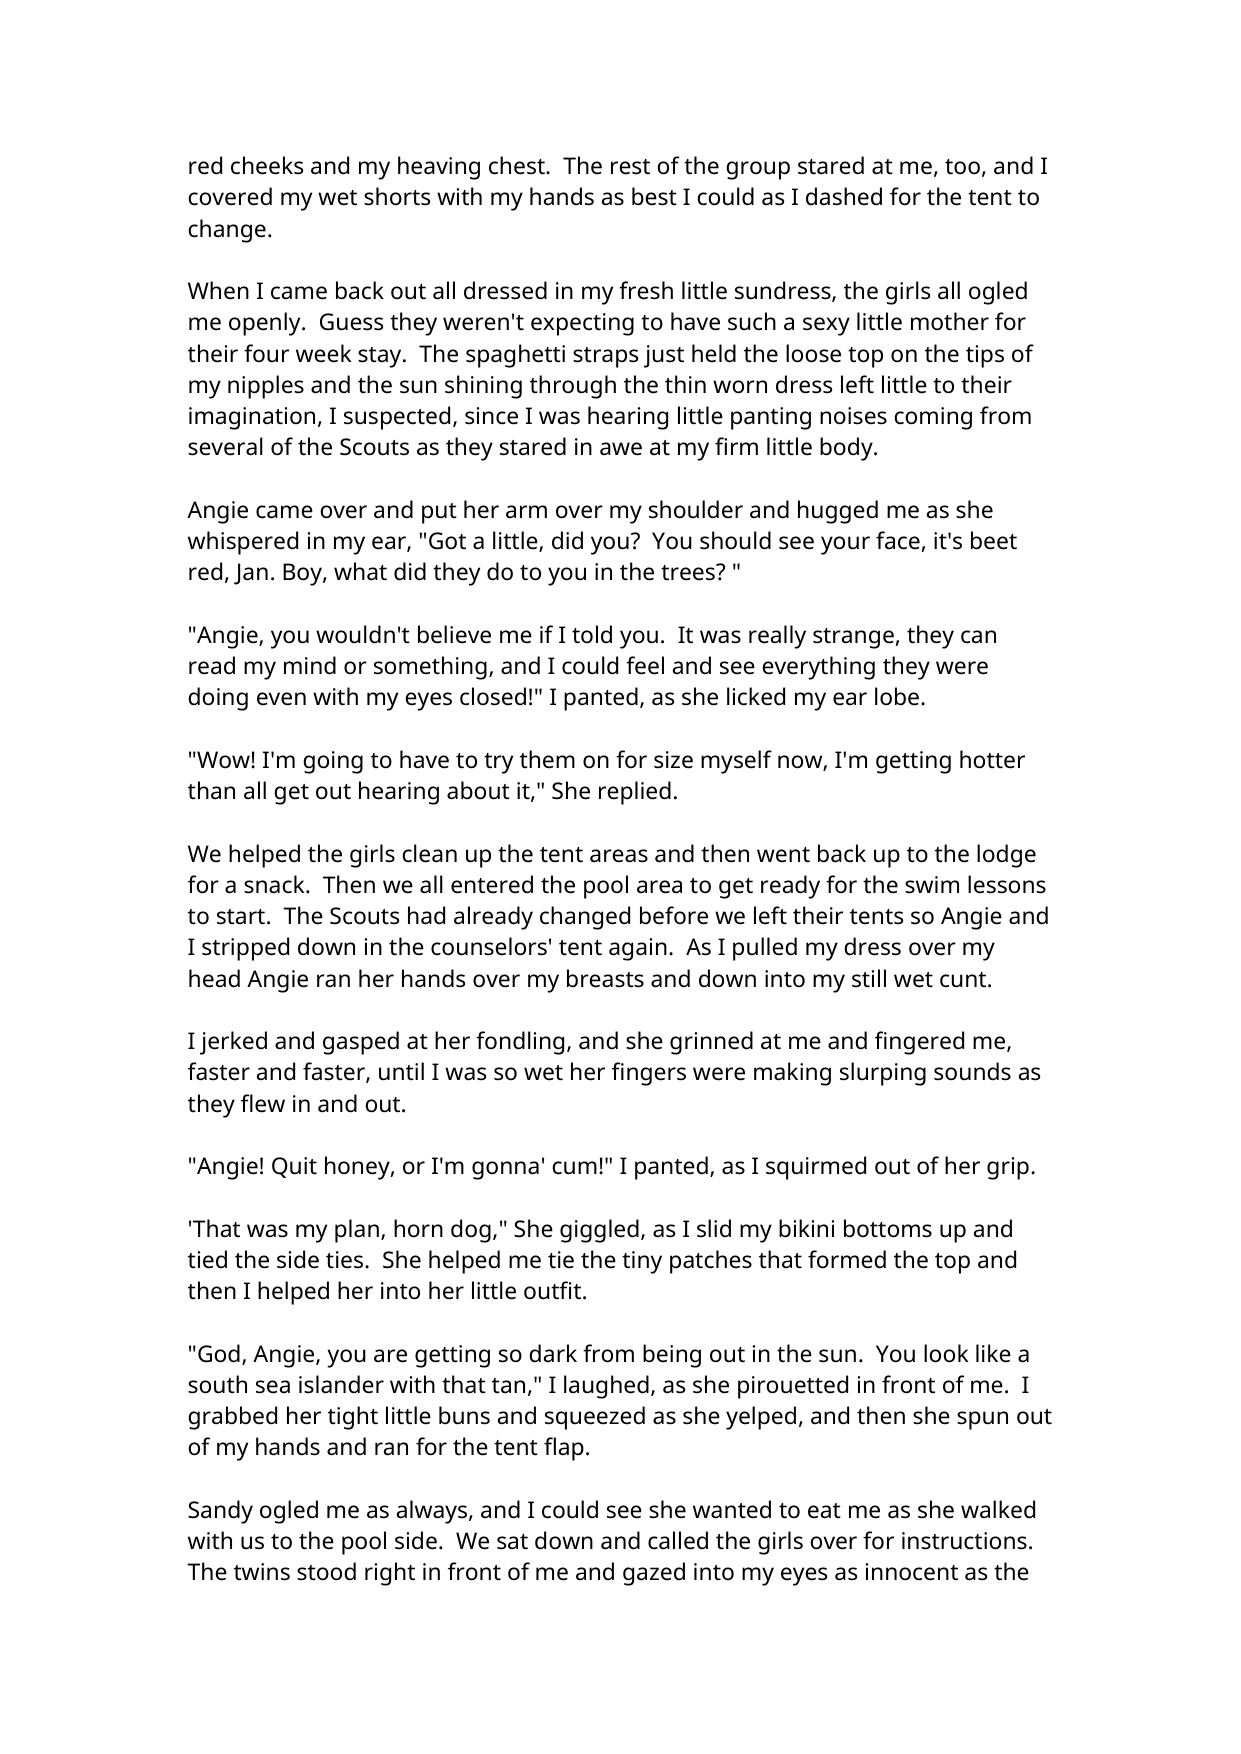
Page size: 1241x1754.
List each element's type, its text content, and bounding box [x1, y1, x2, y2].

text 'That was my plan, horn dog," She giggled, as I slid my bikini bottoms up and tied the side ties. She helped me tie the tiny patches that formed the top and then I helped her into her little outfit. [187, 1212, 1053, 1306]
text We helped the girls clean up the tent areas and then went back up to the lodge for a snack. Then we all entered the pool area to get ready for the swim lessons to start. The Scouts had already changed before we left their tents so Angie and I stripped down in the counselors' tent again. As I pulled my dress over my head Angie ran her hands over my breasts and down into my still wet cunt. [187, 837, 1053, 994]
text "God, Angie, you are getting so dark from being out in the sun. You look like a south sea islander with that tan," I laughed, as she pirouetted in front of me. I grabbed her tight little buns and squeezed as she yelped, and then she spun out of my hands and ran for the tent flap. [187, 1337, 1053, 1462]
text When I came back out all dressed in my fresh little sundress, the girls all ogled me openly. Guess they weren't expecting to have such a sexy little mother for their four week stay. The spaghetti straps just held the loose top on the tips of my nipples and the sun shining through the thin worn dress left little to their imagination, I suspected, since I was hearing little panting noises coming from several of the Scouts as they stared in awe at my firm little body. [187, 275, 1053, 462]
text "Angie! Quit honey, or I'm gonna' cum!" I panted, as I squirmed out of her grip. [187, 1150, 1053, 1181]
text I jerked and gasped at her fondling, and she grinned at me and fingered me, faster and faster, until I was so wet her fingers were making slurping sounds as they flew in and out. [187, 1025, 1053, 1119]
text "Wow! I'm going to have to try them on for size myself now, I'm getting hotter than all get out hearing about it," She replied. [187, 744, 1053, 806]
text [187, 150, 1053, 244]
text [187, 1494, 1053, 1587]
text "Angie, you wouldn't believe me if I told you. It was really strange, they can read my mind or something, and I could feel and see everything they were doing even with my eyes closed!" I panted, as she licked my ear lobe. [187, 619, 1053, 712]
text Angie came over and put her arm over my shoulder and hugged me as she whispered in my ear, "Got a little, did you? You should see your face, it's beet red, Jan. Boy, what did they do to you in the trees? " [187, 494, 1053, 587]
